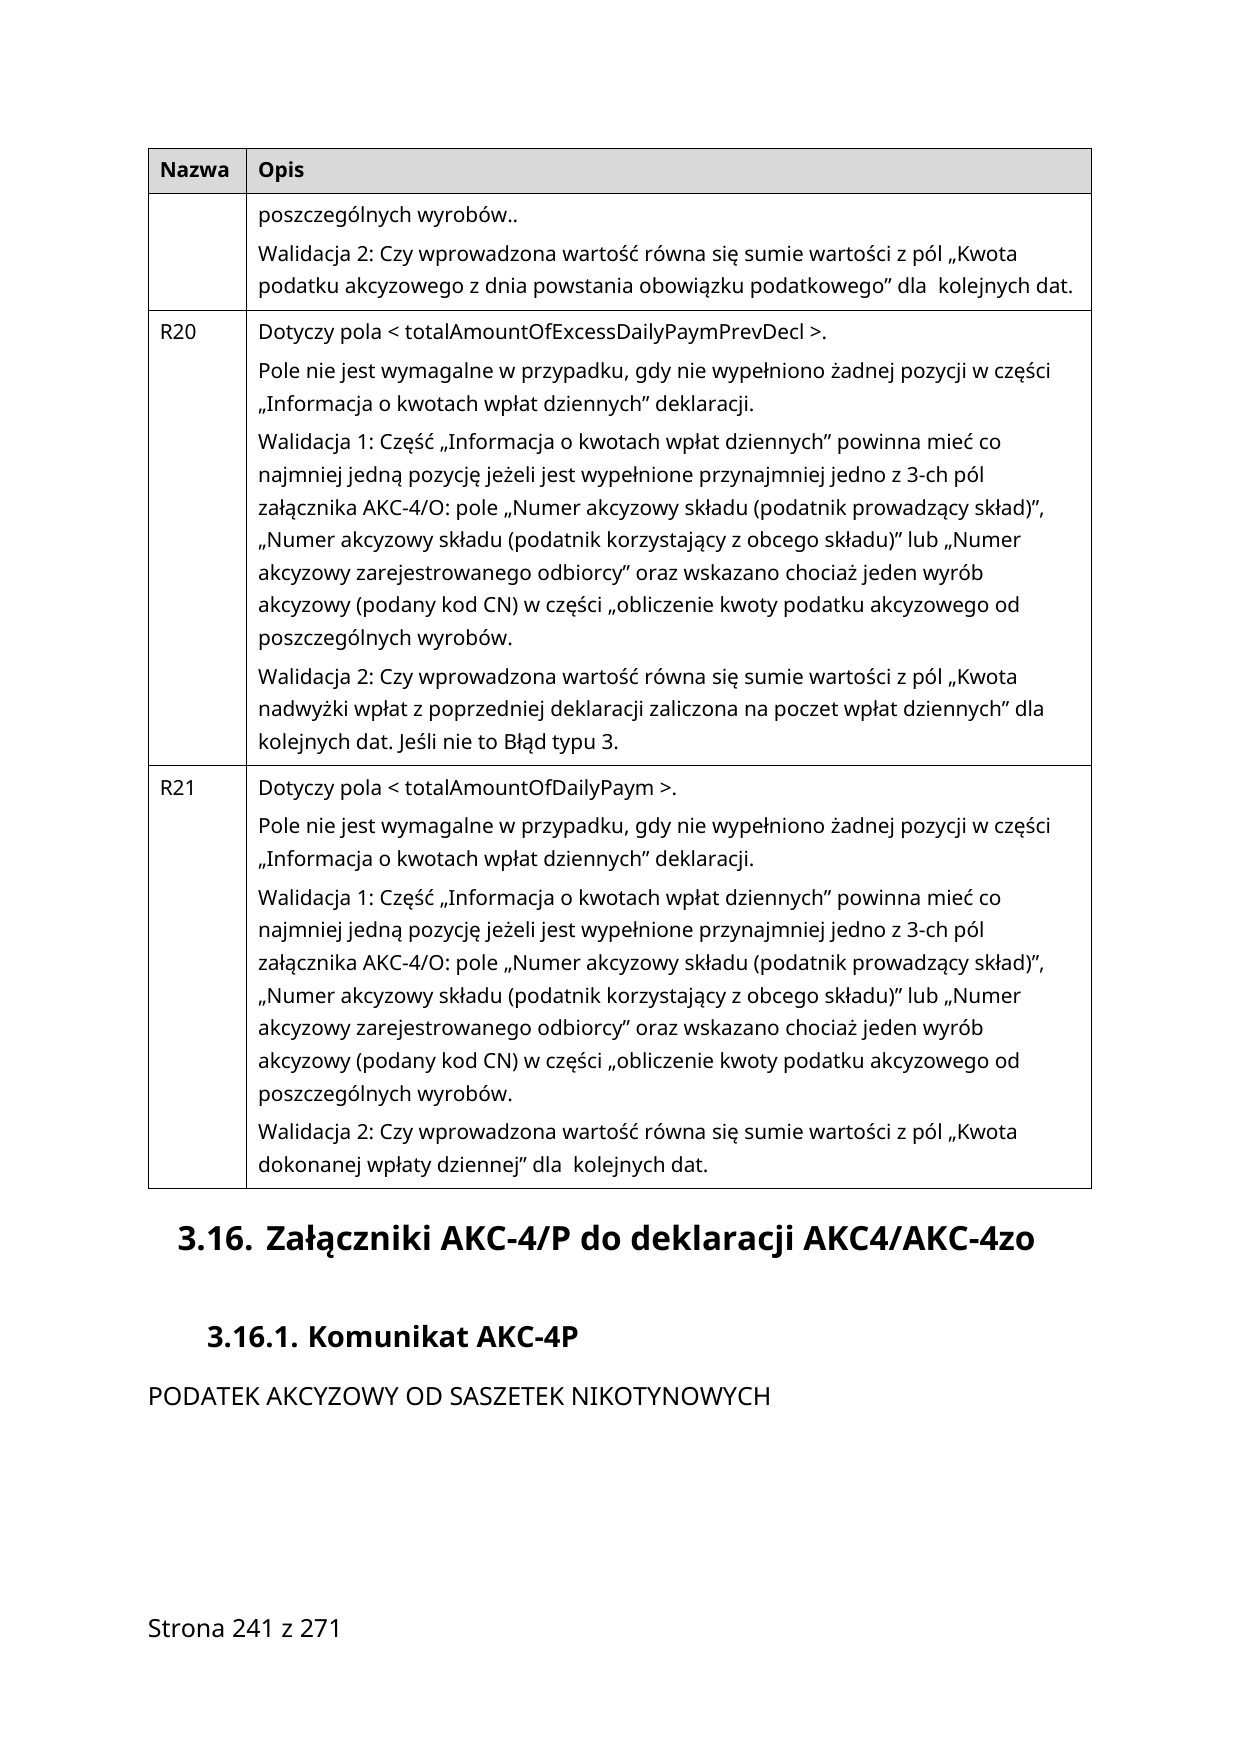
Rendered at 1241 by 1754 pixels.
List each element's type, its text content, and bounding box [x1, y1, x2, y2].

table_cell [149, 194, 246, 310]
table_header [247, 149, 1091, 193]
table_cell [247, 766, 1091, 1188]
subtitle Komunikat AKC-4P [207, 1317, 1092, 1356]
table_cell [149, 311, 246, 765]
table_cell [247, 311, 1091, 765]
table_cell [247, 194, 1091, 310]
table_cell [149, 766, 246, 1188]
subtitle Załączniki AKC-4/P do deklaracji AKC4/AKC-4zo [177, 1214, 1092, 1260]
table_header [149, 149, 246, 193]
text PODATEK AKCYZOWY OD SASZETEK NIKOTYNOWYCH [148, 1379, 1092, 1413]
